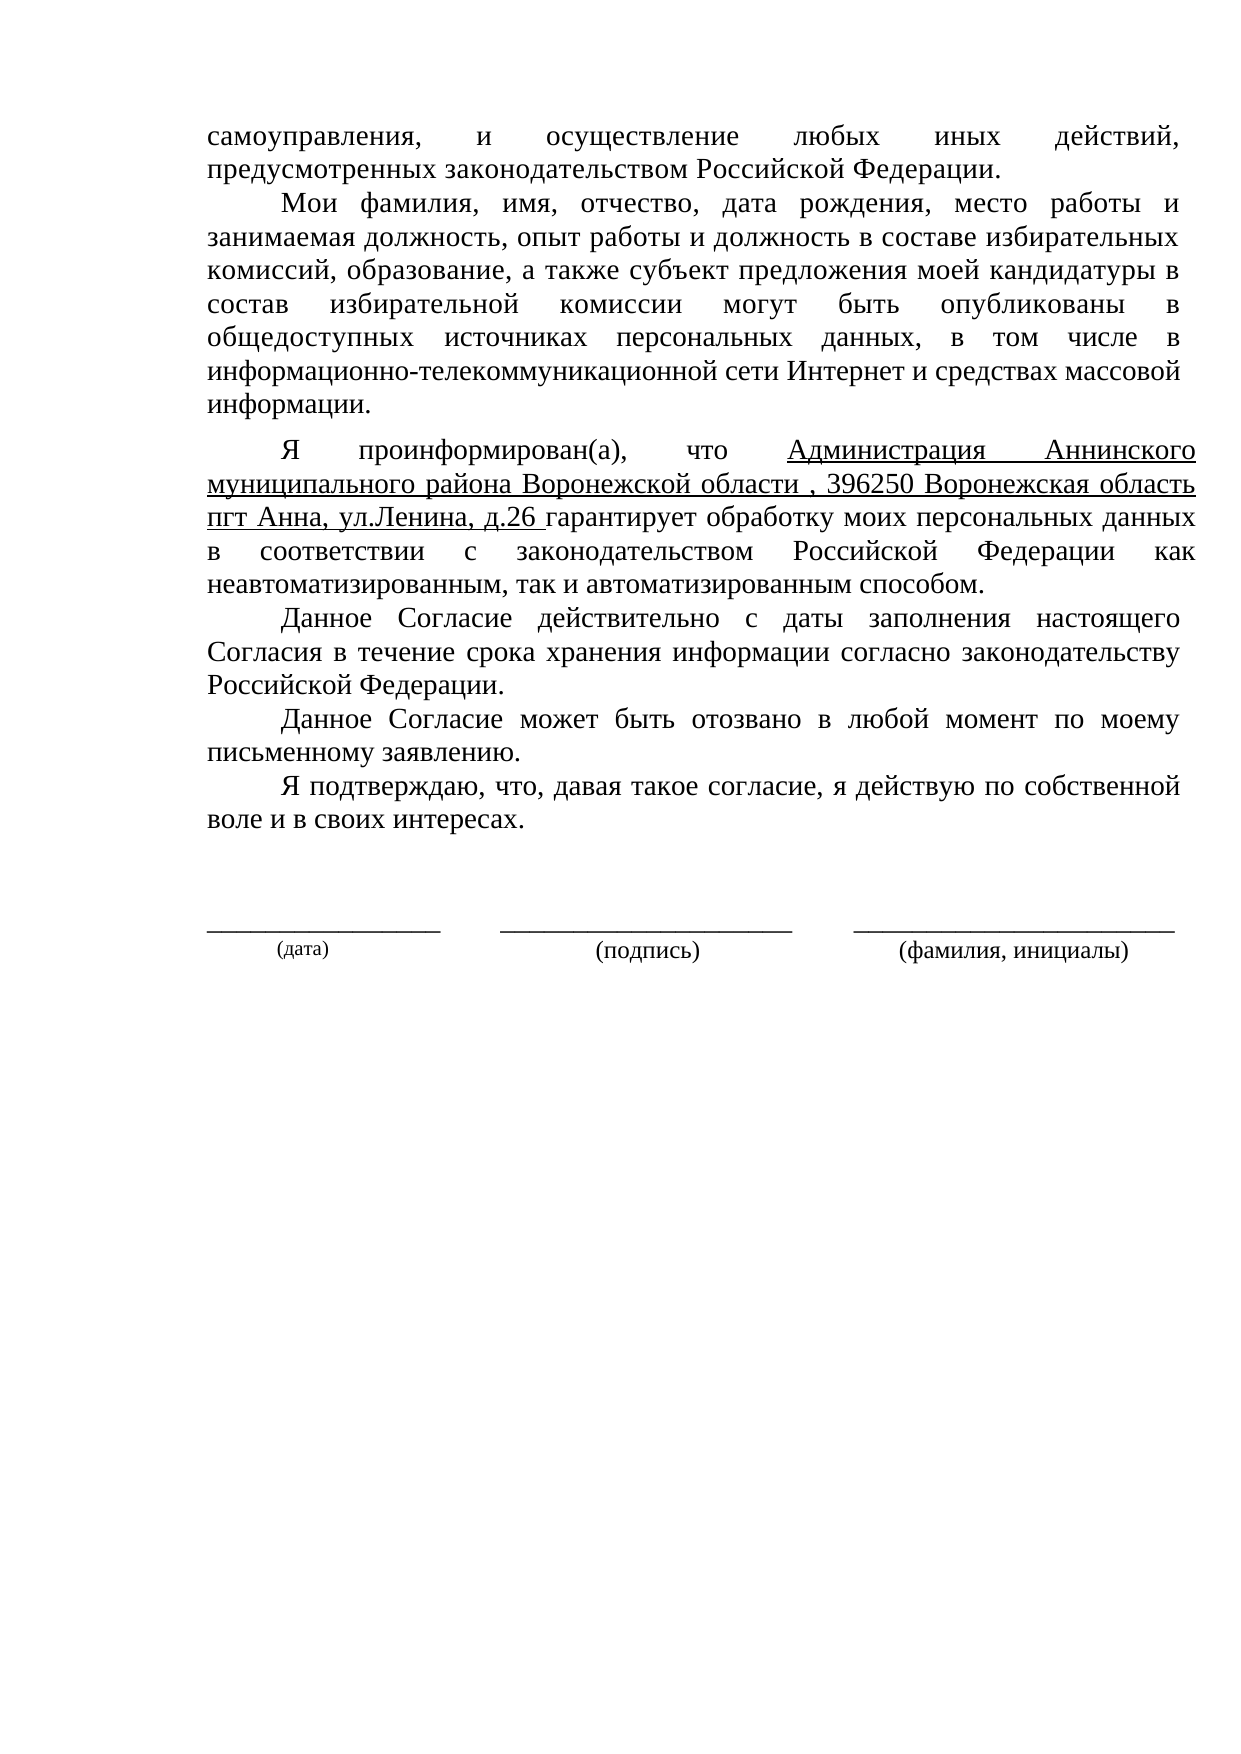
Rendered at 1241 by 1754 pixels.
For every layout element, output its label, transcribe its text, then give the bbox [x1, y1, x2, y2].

table_cell (фамилия, инициалы) [819, 936, 1208, 964]
table_cell (подпись) [473, 936, 819, 964]
text Я проинформирован(а), что Администрация Аннинского муниципального района Воронежской области , 396250 Воронежская область пгт Анна, ул.Ленина, д.26 гарантирует обработку моих персональных данных в соответствии с законодательством Российской Федерации как неавтоматизированным, так и автоматизированным способом. [207, 432, 1196, 495]
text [207, 118, 1181, 185]
table_cell (дата) [196, 936, 472, 964]
table_header ____________________ [473, 902, 819, 936]
text Мои фамилия, имя, отчество, дата рождения, место работы и занимаемая должность, опыт работы и должность в составе избирательных комиссий, образование, а также субъект предложения моей кандидатуры в состав избирательной комиссии могут быть опубликованы в общедоступных источниках персональных данных, в том числе в информационно-телекоммуникационной сети Интернет и средствах массовой информации. [207, 185, 1181, 420]
table_header ________________ [196, 902, 472, 936]
text Данное Согласие действительно с даты заполнения настоящего Согласия в течение срока хранения информации согласно законодательству Российской Федерации. [207, 600, 1181, 701]
table_header ______________________ [819, 902, 1208, 936]
text Я проинформирован(а), что Администрация Аннинского муниципального района Воронежской области , 396250 Воронежская область пгт Анна, ул.Ленина, д.26 гарантирует обработку моих персональных данных в соответствии с законодательством Российской Федерации как неавтоматизированным, так и автоматизированным способом. [207, 497, 1196, 600]
text Я подтверждаю, что, давая такое согласие, я действую по собственной воле и в своих интересах. [207, 768, 1181, 835]
text Данное Согласие может быть отозвано в любой момент по моему письменному заявлению. [207, 701, 1181, 768]
